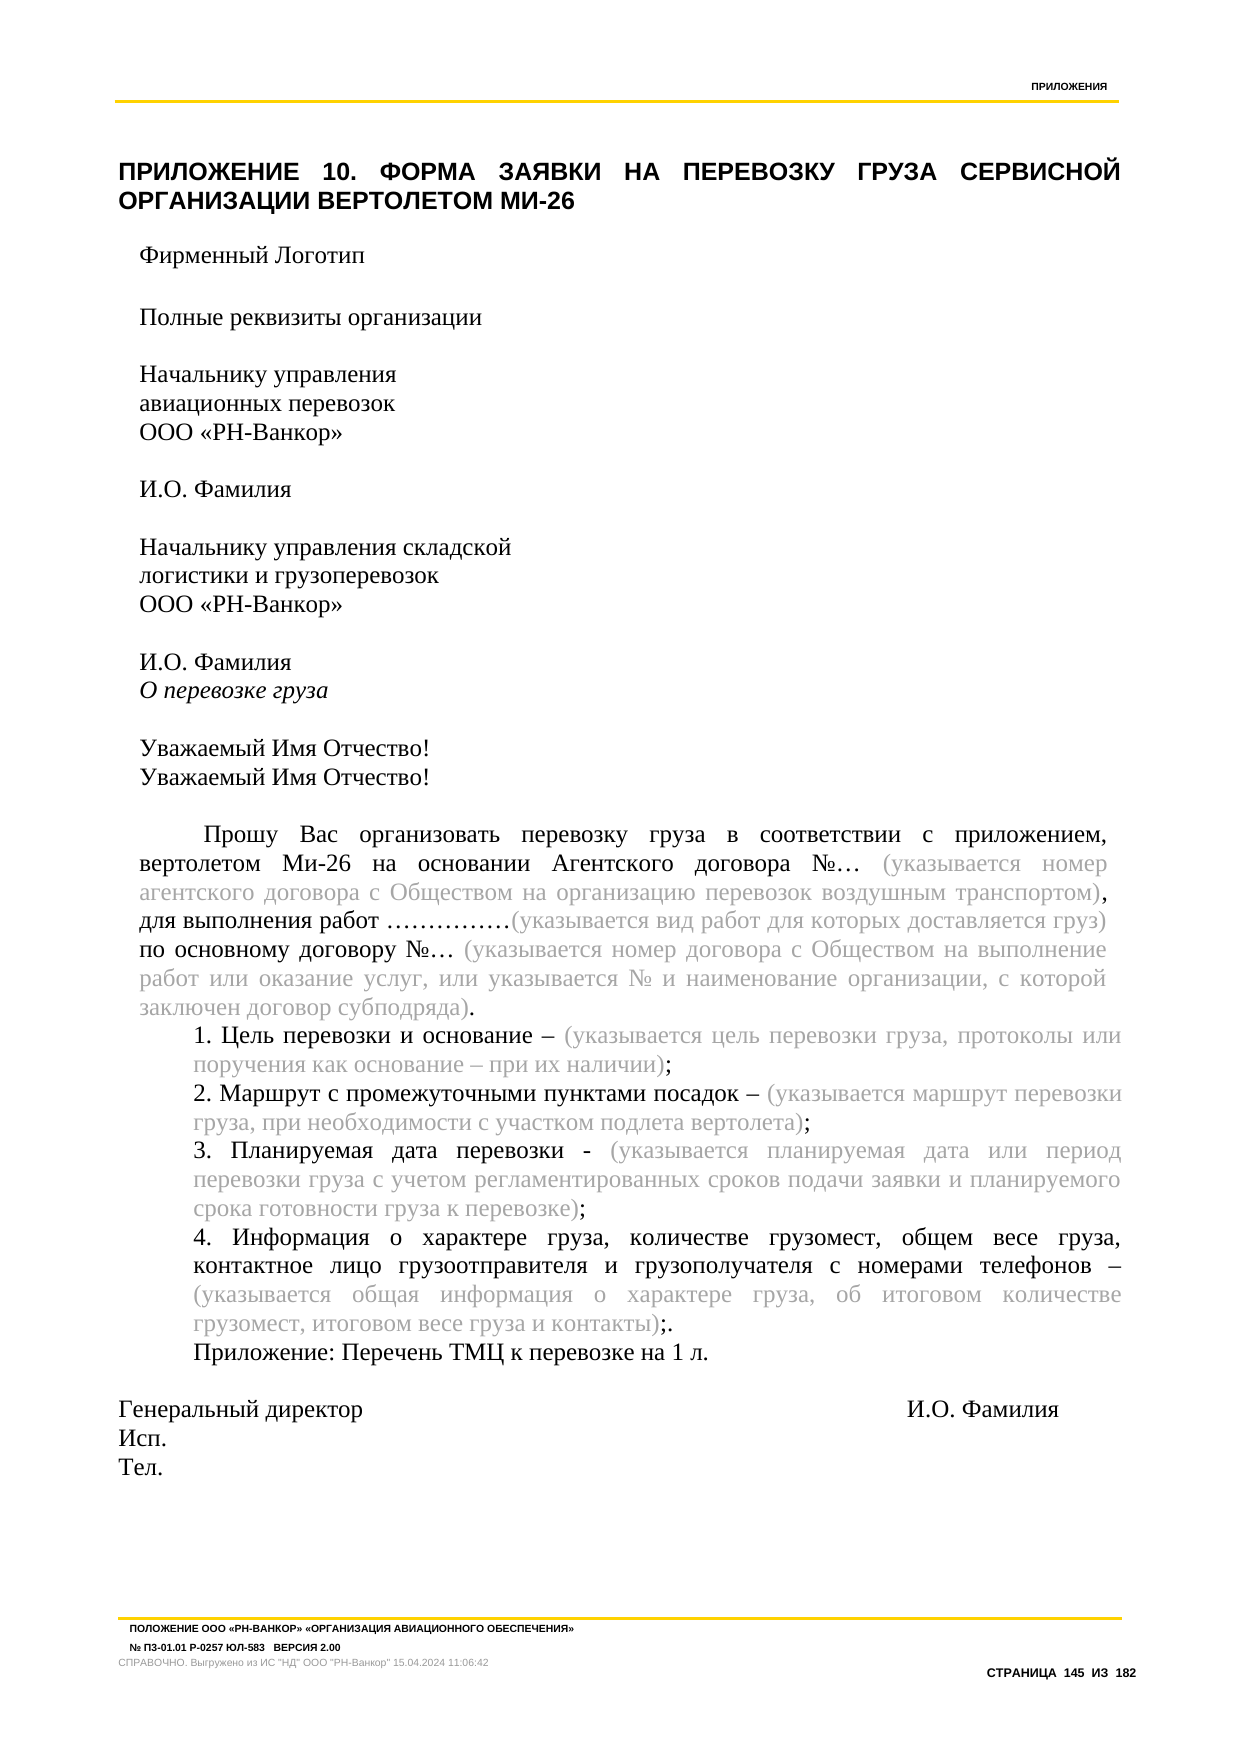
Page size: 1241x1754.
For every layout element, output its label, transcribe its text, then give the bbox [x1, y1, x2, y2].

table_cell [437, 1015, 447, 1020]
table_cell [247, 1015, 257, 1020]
text 2. Маршрут с промежуточными пунктами посадок – (указывается маршрут перевозки груза, при необходимости с участком подлета вертолета); [193, 1078, 1122, 1135]
subtitle Приложение 10. ФОРМА ЗАЯВКИ НА ПЕРЕВОЗКУ ГРУЗА СЕРВИСНОЙ ОРГАНИЗАЦИИ ВЕРТОЛЕТОМ МИ-26 [118, 157, 1122, 214]
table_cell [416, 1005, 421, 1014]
text 1. Цель перевозки и основание – (указывается цель перевозки груза, протоколы или поручения как основание – при их наличии); [193, 1020, 1122, 1078]
text Тел. [118, 1452, 1122, 1480]
text Приложение: Перечень ТМЦ к перевозке на 1 л. [118, 1337, 1122, 1365]
text 4. Информация о характере груза, количестве грузомест, общем весе груза, контактное лицо грузоотправителя и грузополучателя с номерами телефонов – (указывается общая информация о характере груза, об итоговом количестве грузомест, итоговом весе груза и контакты);. [193, 1222, 1122, 1337]
text Исп. [118, 1423, 1122, 1452]
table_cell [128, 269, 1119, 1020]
text Генеральный директор И.О. Фамилия [118, 1394, 1122, 1423]
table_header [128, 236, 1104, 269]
text 3. Планируемая дата перевозки - (указывается планируемая дата или период перевозки груза с учетом регламентированных сроков подачи заявки и планируемого срока готовности груза к перевозке); [193, 1135, 1122, 1222]
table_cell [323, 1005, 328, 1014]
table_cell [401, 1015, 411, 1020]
